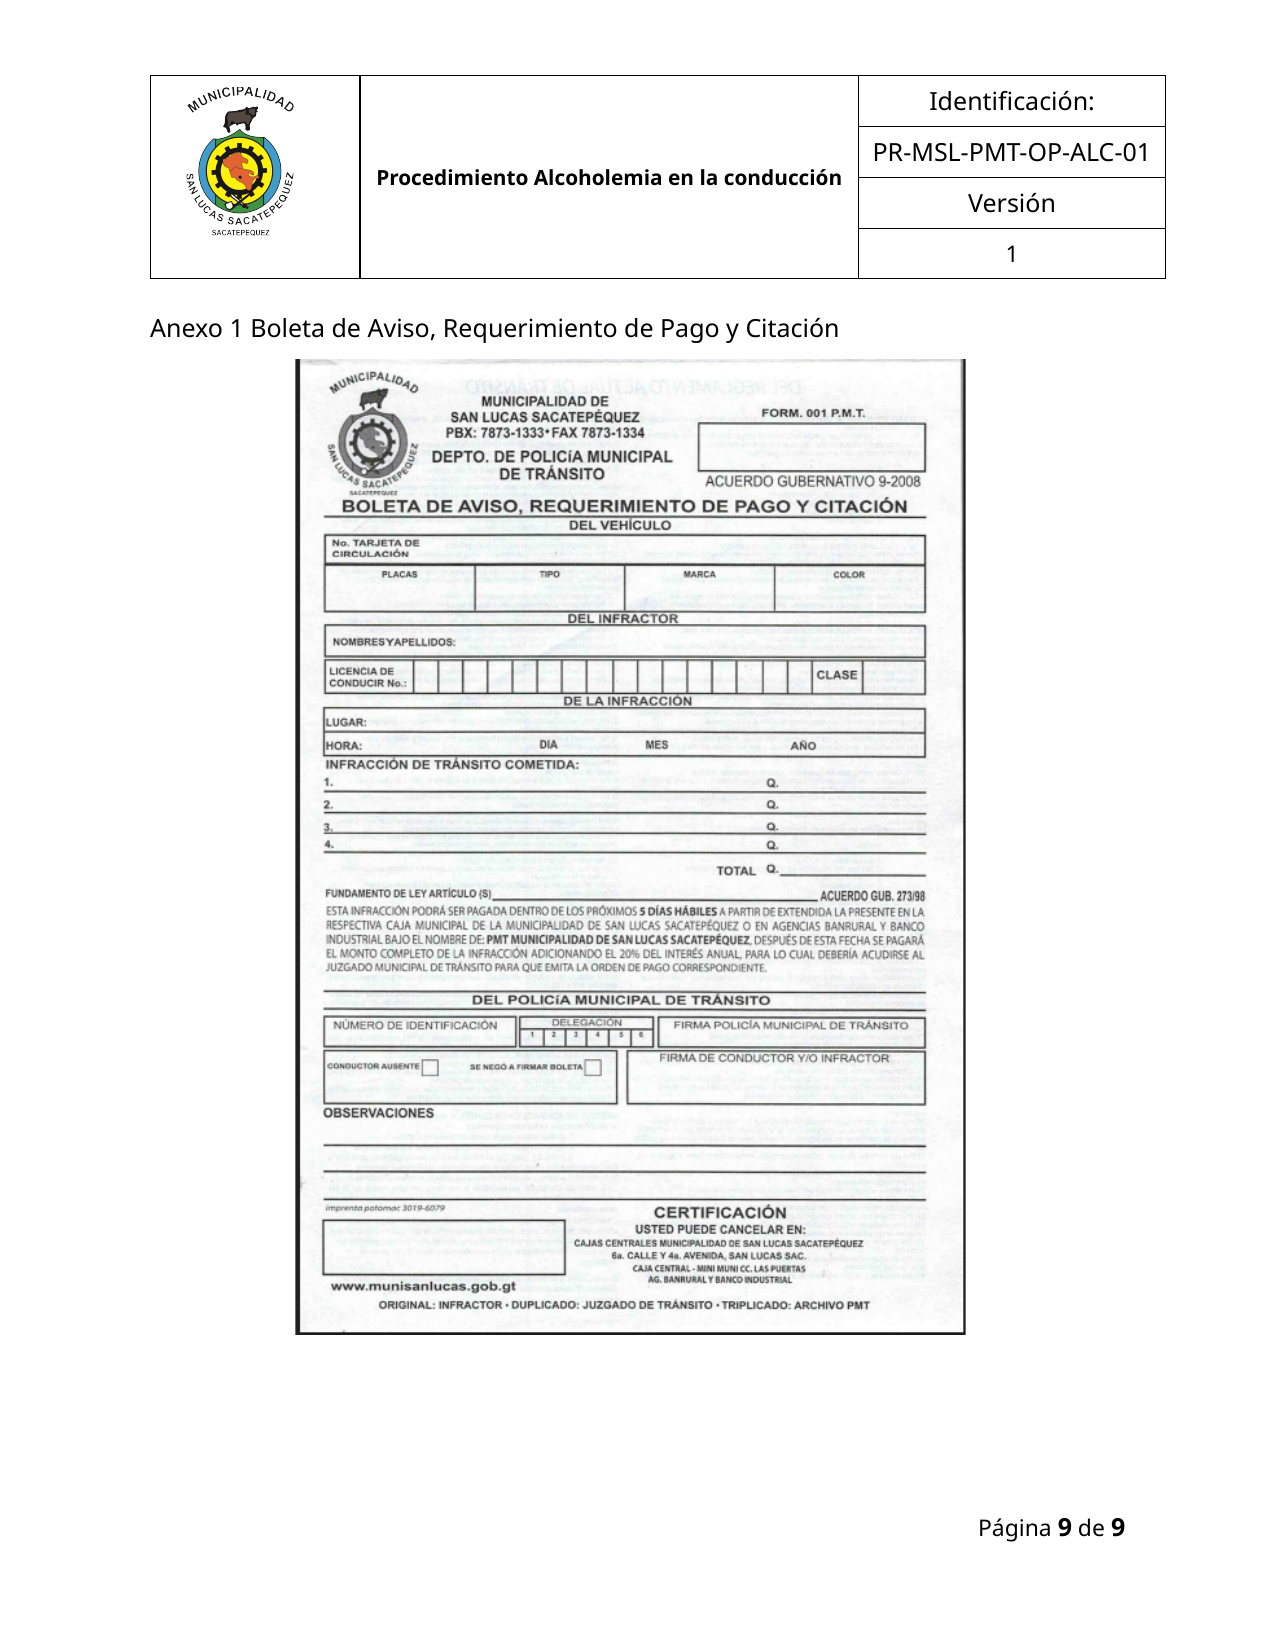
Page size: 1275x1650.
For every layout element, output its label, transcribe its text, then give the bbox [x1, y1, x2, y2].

text Anexo 1 Boleta de Aviso, Requerimiento de Pago y Citación [150, 310, 1125, 344]
picture [186, 87, 294, 236]
picture [295, 359, 966, 1335]
